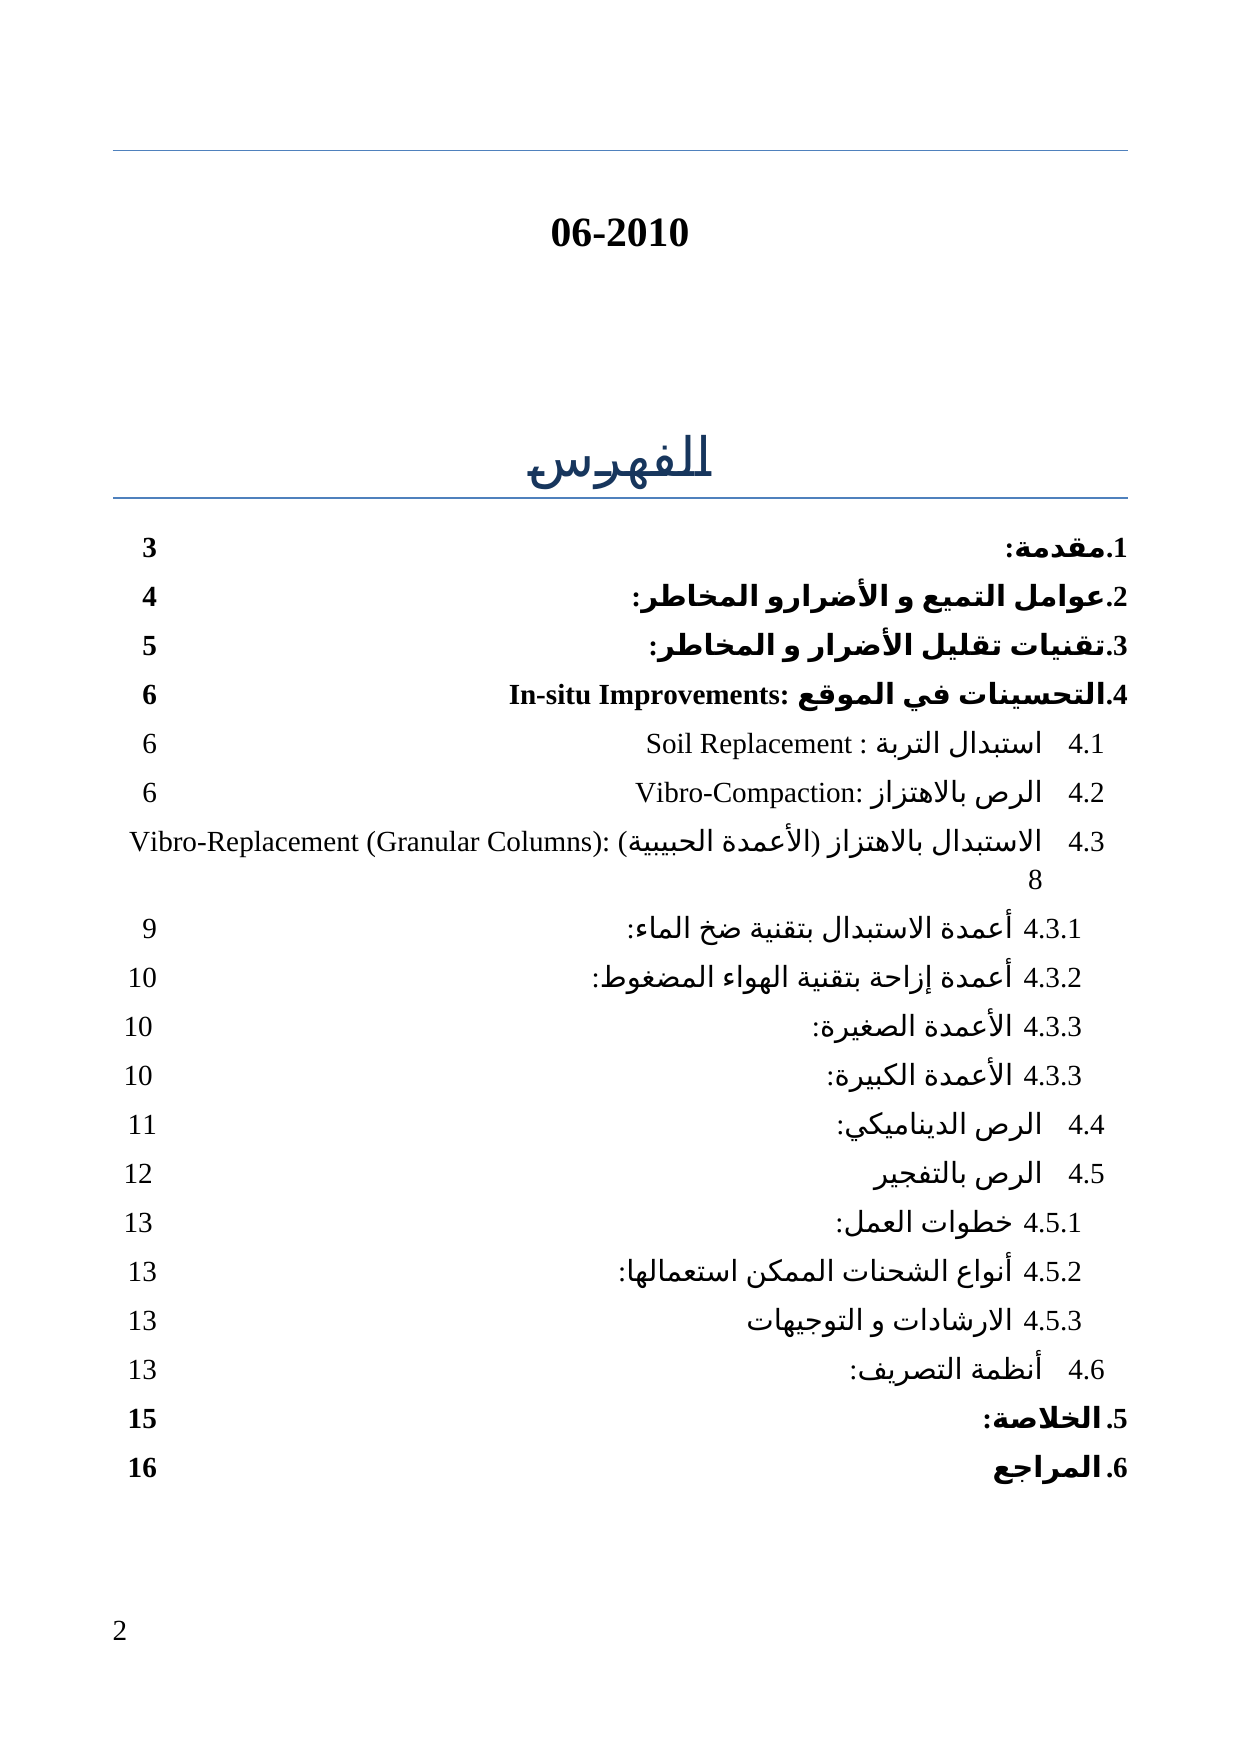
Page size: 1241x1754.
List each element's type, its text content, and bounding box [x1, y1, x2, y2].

text 1.مقدمة: 3 [112, 530, 1128, 563]
text 3.تقنيات تقليل الأضرار و المخاطر: 5 [112, 628, 1128, 661]
text 4.2 الرص بالاهتزاز Vibro-Compaction: 6 [112, 775, 1105, 808]
text 4.3.1 أعمدة الاستبدال بتقنية ضخ الماء: 9 [112, 911, 1082, 945]
text 6. المراجع 16 [112, 1450, 1128, 1483]
text 4.5.2 أنواع الشحنات الممكن استعمالها: 13 [112, 1254, 1082, 1287]
text 4.1 استبدال التربة Soil Replacement : 6 [112, 726, 1105, 759]
text 4.3.3 الأعمدة الصغيرة: 10 [112, 1009, 1082, 1043]
text 4.5.1 خطوات العمل: 13 [112, 1205, 1082, 1238]
text 5. الخلاصة: 15 [112, 1401, 1128, 1434]
text 4.4 الرص الديناميكي: 11 [112, 1107, 1105, 1141]
text 4.5.3 الارشادات و التوجيهات 13 [112, 1303, 1082, 1336]
text 4.3.2 أعمدة إزاحة بتقنية الهواء المضغوط: 10 [112, 960, 1082, 994]
text 4.3 الاستبدال بالاهتزاز (الأعمدة الحبيبية) Vibro-Replacement (Granular Columns): 8 [112, 824, 1105, 896]
text 4.6 أنظمة التصريف: 13 [112, 1352, 1105, 1385]
text 4.5 الرص بالتفجير 12 [112, 1156, 1105, 1189]
text 4.التحسينات في الموقع In-situ Improvements: 6 [112, 677, 1128, 710]
text 4.3.3 الأعمدة الكبيرة: 10 [112, 1058, 1082, 1092]
title الفهرس [112, 426, 1128, 499]
text 2.عوامل التميع و الأضرارو المخاطر: 4 [112, 579, 1128, 612]
